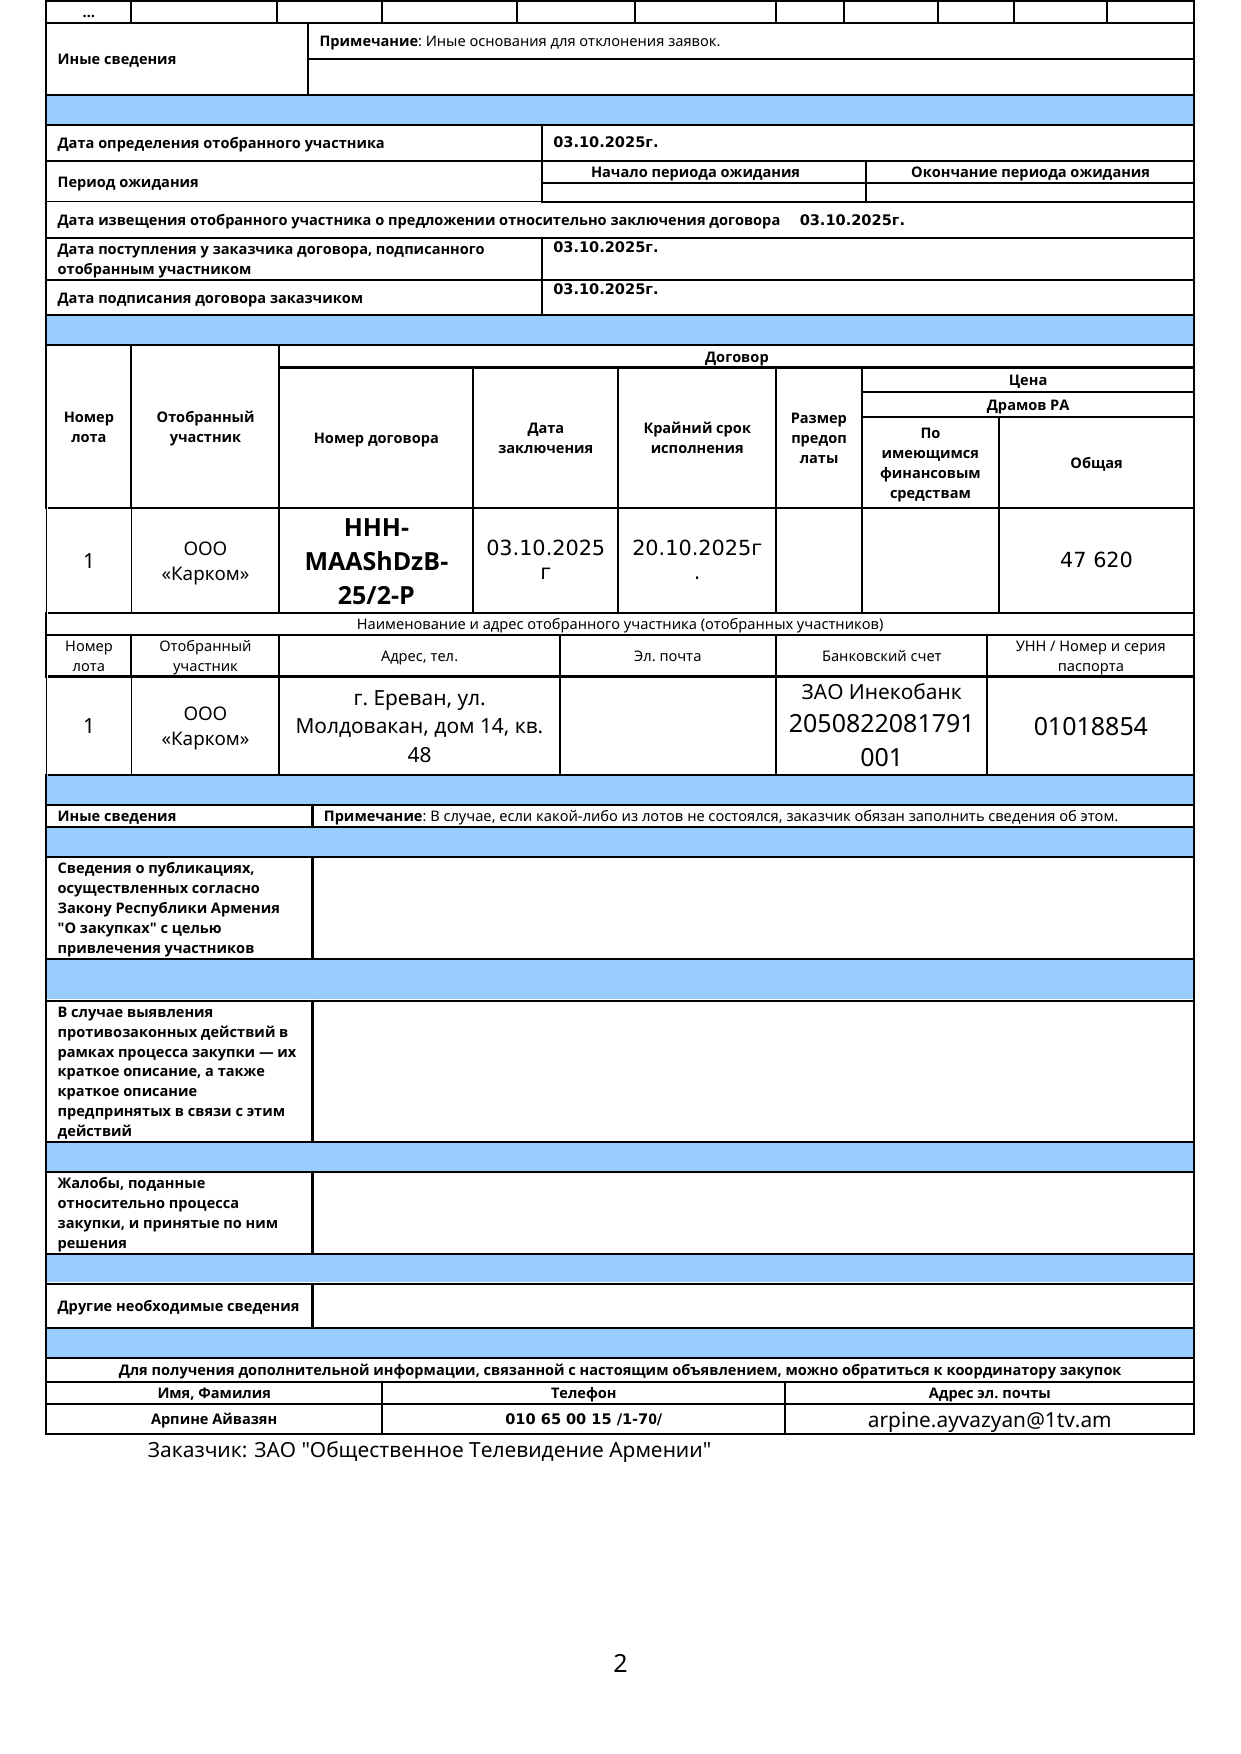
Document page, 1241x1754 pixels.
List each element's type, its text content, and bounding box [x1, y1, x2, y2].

table_cell Общая [1000, 418, 1193, 507]
table_cell [132, 2, 276, 22]
table_cell 03.10.2025г. [543, 281, 1193, 314]
table_cell 20.10.2025г. [619, 509, 775, 612]
table_cell По имеющимся финансовым средствам [863, 418, 998, 507]
text Заказчик: ЗАО "Общественное Телевидение Армении" [148, 1435, 1092, 1464]
table_cell [47, 96, 1193, 124]
table_cell Другие необходимые сведения [47, 1285, 311, 1327]
table_cell [561, 678, 775, 774]
table_cell [47, 1329, 1193, 1357]
table_cell Крайний срок исполнения [619, 369, 775, 507]
table_cell [314, 1002, 1193, 1141]
table_cell ООО «Карком» [132, 678, 278, 774]
table_cell 03.10.2025г [474, 509, 617, 612]
table_cell [636, 2, 775, 22]
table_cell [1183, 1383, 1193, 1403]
table_cell [314, 858, 1193, 958]
table_cell Наименование и адрес отобранного участника (отобранных участников) [47, 613, 1193, 633]
table_cell [47, 316, 1193, 344]
table_cell Номер договора [280, 369, 472, 507]
table_cell Иные сведения [47, 24, 307, 94]
table_cell [518, 2, 634, 22]
table_cell Окончание периода ожидания [867, 162, 1193, 182]
table_cell УНН / Номер и серия паспорта [988, 636, 1193, 675]
table_cell Сведения о публикациях, осуществленных согласно Закону Республики Армения "О закупках" с целью привлечения участников [47, 858, 311, 958]
table_cell [309, 60, 1193, 94]
table_cell [1015, 2, 1106, 22]
table_cell [314, 1285, 1193, 1327]
table_cell [47, 1143, 1193, 1171]
table_cell [777, 2, 843, 22]
table_cell Арпине Айвазян [47, 1405, 381, 1433]
table_cell [939, 2, 1013, 22]
table_cell Отобранный участник [132, 636, 278, 675]
table_cell [543, 184, 865, 201]
table_cell arpine.ayvazyan@1tv.am [786, 1405, 1193, 1433]
table_cell Дата поступления у заказчика договора, подписанного отобранным участником [47, 239, 541, 278]
table_cell 03.10.2025г. [543, 126, 1193, 160]
table_cell 01018854 [988, 678, 1193, 774]
table_cell Иные сведения [47, 806, 311, 826]
table_cell Примечание: Иные основания для отклонения заявок. [309, 24, 1193, 58]
table_cell [314, 1173, 1193, 1252]
table_cell Отобранный участник [132, 346, 278, 507]
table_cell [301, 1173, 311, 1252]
table_cell Адрес, тел. [280, 636, 559, 675]
table_cell [47, 775, 1193, 804]
table_cell 010 65 00 15 /1-70/ [383, 1405, 784, 1433]
table_cell Эл. почта [561, 636, 775, 675]
table_cell HHH-MAAShDzB-25/2-P [280, 509, 472, 612]
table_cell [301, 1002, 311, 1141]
table_cell [863, 509, 998, 612]
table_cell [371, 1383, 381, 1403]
table_cell Банковский счет [777, 636, 986, 675]
table_cell Драмов РА [863, 393, 1193, 416]
table_cell г. Ереван, ул. Молдовакан, дом 14, кв. 48 [280, 678, 559, 774]
table_cell Дата определения отобранного участника [47, 126, 541, 160]
table_cell Размер предоплаты [777, 369, 861, 507]
table_cell [47, 960, 1193, 999]
table_cell Дата извещения отобранного участника о предложении относительно заключения договора 03.10.2025г. [47, 202, 1193, 237]
table_cell Дата заключения [474, 369, 617, 507]
table_cell Для получения дополнительной информации, связанной с настоящим объявлением, можно обратиться к координатору закупок [47, 1359, 1193, 1381]
table_cell [383, 2, 516, 22]
table_cell [47, 828, 1193, 856]
table_cell ООО «Карком» [132, 509, 278, 612]
table_cell … [47, 2, 130, 22]
table_cell [845, 2, 937, 22]
table_cell 1 [47, 508, 131, 612]
table_cell [1108, 2, 1193, 22]
table_cell ЗАО Инекобанк 2050822081791001 [777, 678, 986, 774]
table_cell [278, 2, 381, 22]
table_cell Цена [863, 369, 1193, 391]
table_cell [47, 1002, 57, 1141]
table_cell Период ожидания [47, 162, 541, 201]
table_cell Примечание: В случае, если какой-либо из лотов не состоялся, заказчик обязан заполнить сведения об этом. [314, 806, 1193, 826]
table_cell Номер лота [47, 636, 130, 675]
table_cell Номер лота [47, 346, 130, 507]
table_cell 03.10.2025г. [543, 239, 1193, 278]
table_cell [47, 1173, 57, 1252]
table_cell [867, 184, 1193, 201]
table_cell [47, 1255, 1193, 1282]
table_cell 1 [47, 676, 131, 774]
table_cell Дата подписания договора заказчиком [47, 281, 541, 314]
table_cell 47 620 [1000, 509, 1193, 612]
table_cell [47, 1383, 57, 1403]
table_cell Начало периода ожидания [543, 162, 865, 182]
table_cell Договор [280, 346, 1193, 366]
table_cell [777, 509, 861, 612]
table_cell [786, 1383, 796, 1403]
